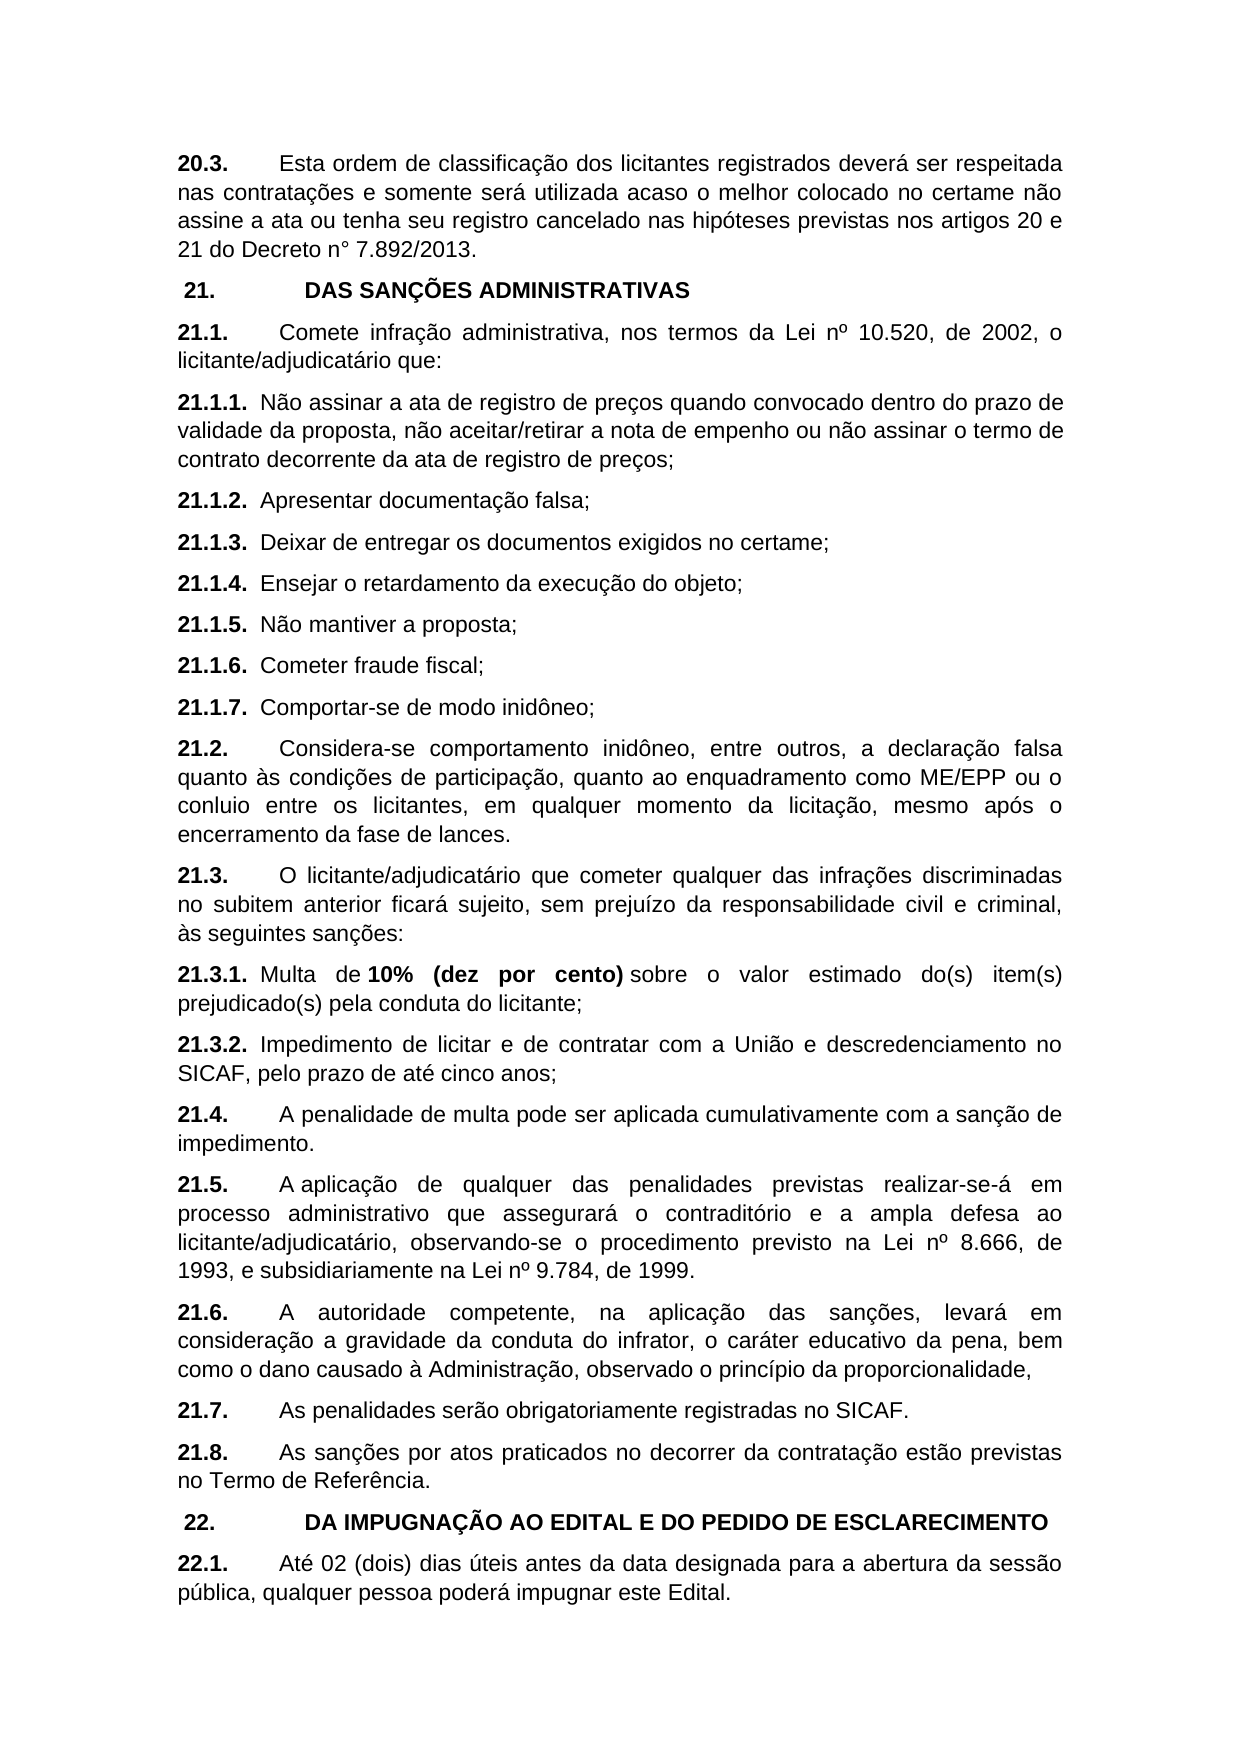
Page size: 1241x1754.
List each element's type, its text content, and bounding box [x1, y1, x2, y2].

text 21.3. O licitante/adjudicatário que cometer qualquer das infrações discriminadas no subitem anterior ficará sujeito, sem prejuízo da responsabilidade civil e criminal, às seguintes sanções: [177, 860, 1063, 891]
text 21.3. O licitante/adjudicatário que cometer qualquer das infrações discriminadas no subitem anterior ficará sujeito, sem prejuízo da responsabilidade civil e criminal, às seguintes sanções: [177, 918, 1063, 946]
text 21.2. Considera-se comportamento inidôneo, entre outros, a declaração falsa quanto às condições de participação, quanto ao enquadramento como ME/EPP ou o conluio entre os licitantes, em qualquer momento da licitação, mesmo após o encerramento da fase de lances. [177, 819, 1063, 848]
text 21.2. Considera-se comportamento inidôneo, entre outros, a declaração falsa quanto às condições de participação, quanto ao enquadramento como ME/EPP ou o conluio entre os licitantes, em qualquer momento da licitação, mesmo após o encerramento da fase de lances. [177, 733, 1063, 764]
text 21.3.2. Impedimento de licitar e de contratar com a União e descredenciamento no SICAF, pelo prazo de até cinco anos; [177, 1029, 1063, 1086]
text 21.8. As sanções por atos praticados no decorrer da contratação estão previstas no Termo de Referência. [177, 1436, 1063, 1494]
text 21.7. As penalidades serão obrigatoriamente registradas no SICAF. [177, 1395, 1063, 1424]
text 21.6. A autoridade competente, na aplicação das sanções, levará em consideração a gravidade da conduta do infrator, o caráter educativo da pena, bem como o dano causado à Administração, observado o princípio da proporcionalidade, [177, 1296, 1063, 1383]
text 21.1.2. Apresentar documentação falsa; [177, 485, 1064, 514]
text 21.1. Comete infração administrativa, nos termos da Lei nº 10.520, de 2002, o licitante/adjudicatário que: [177, 316, 1063, 374]
text 21.1.7. Comportar-se de modo inidôneo; [177, 691, 1064, 720]
text 22.1. Até 02 (dois) dias úteis antes da data designada para a abertura da sessão pública, qualquer pessoa poderá impugnar este Edital. [177, 1548, 1063, 1605]
text 21.1.6. Cometer fraude fiscal; [177, 650, 1064, 679]
text 20.3. Esta ordem de classificação dos licitantes registrados deverá ser respeitada nas contratações e somente será utilizada acaso o melhor colocado no certame não assine a ata ou tenha seu registro cancelado nas hipóteses previstas nos artigos 20 e 21 do Decreto n° 7.892/2013. [177, 148, 1063, 263]
text 21.1.1. Não assinar a ata de registro de preços quando convocado dentro do prazo de validade da proposta, não aceitar/retirar a nota de empenho ou não assinar o termo de contrato decorrente da ata de registro de preços; [177, 386, 1064, 418]
text 21.1.1. Não assinar a ata de registro de preços quando convocado dentro do prazo de validade da proposta, não aceitar/retirar a nota de empenho ou não assinar o termo de contrato decorrente da ata de registro de preços; [177, 444, 1064, 473]
text 21.3.1. Multa de 10% (dez por cento) sobre o valor estimado do(s) item(s) prejudicado(s) pela conduta do licitante; [177, 959, 1063, 1016]
text 22. DA IMPUGNAÇÃO AO EDITAL E DO PEDIDO DE ESCLARECIMENTO [177, 1506, 1063, 1535]
text 21.1.3. Deixar de entregar os documentos exigidos no certame; [177, 526, 1064, 555]
text 21. DAS SANÇÕES ADMINISTRATIVAS [177, 275, 1063, 304]
text 21.5. A aplicação de qualquer das penalidades previstas realizar-se-á em processo administrativo que assegurará o contraditório e a ampla defesa ao licitante/adjudicatário, observando-se o procedimento previsto na Lei nº 8.666, de 1993, e subsidiariamente na Lei nº 9.784, de 1999. [177, 1169, 1063, 1284]
text 21.1.4. Ensejar o retardamento da execução do objeto; [177, 568, 1064, 596]
text 21.1.5. Não mantiver a proposta; [177, 609, 1064, 638]
text 21.4. A penalidade de multa pode ser aplicada cumulativamente com a sanção de impedimento. [177, 1099, 1063, 1156]
